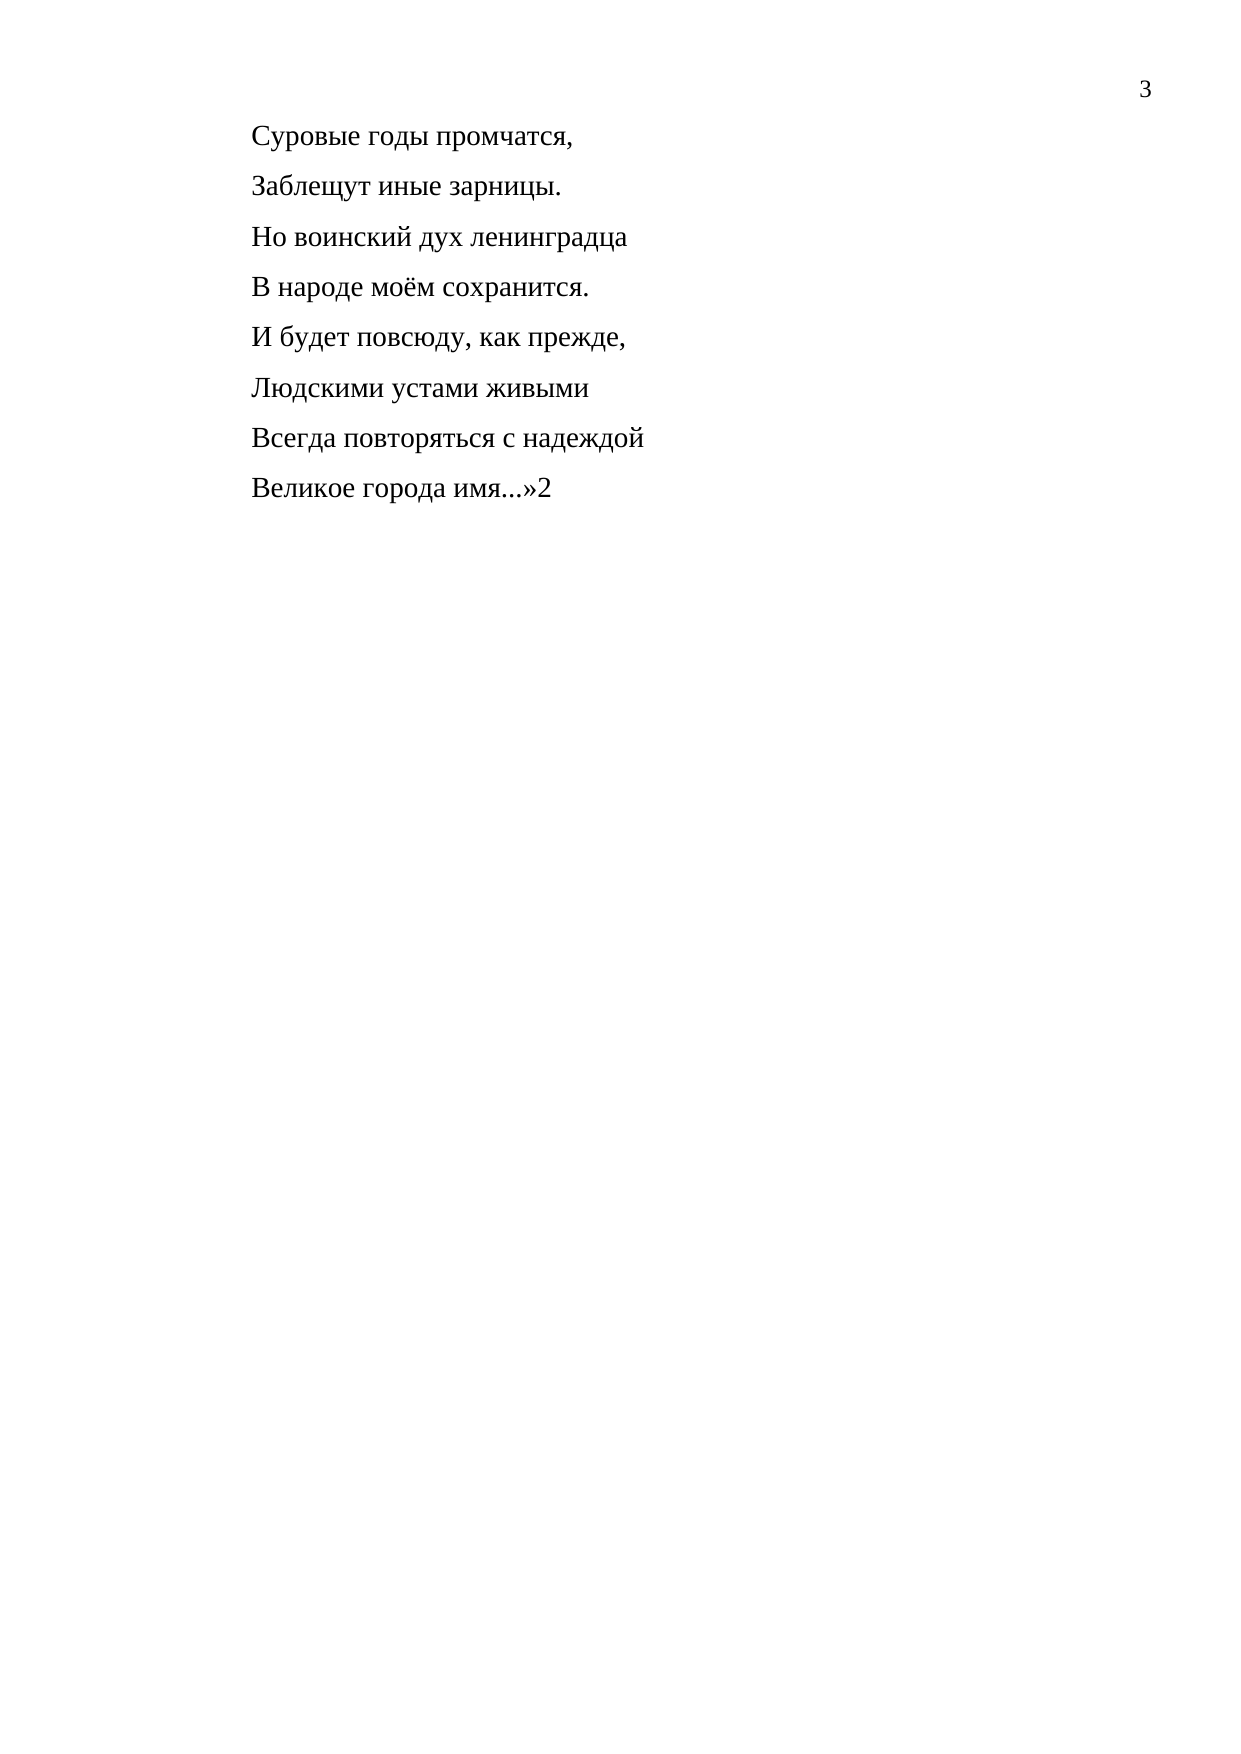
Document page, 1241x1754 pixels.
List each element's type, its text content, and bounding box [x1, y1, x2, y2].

text Суровые годы промчатся, [177, 118, 1152, 152]
text И будет повсюду, как прежде, [177, 319, 1152, 353]
text Но воинский дух ленинградца [177, 219, 1152, 252]
text В народе моём сохранится. [177, 269, 1152, 303]
text Всегда повторяться с надеждой [177, 420, 1152, 453]
text Великое города имя...»2 [177, 470, 1152, 504]
text Людскими устами живыми [177, 370, 1152, 403]
text Заблещут иные зарницы. [177, 168, 1152, 202]
